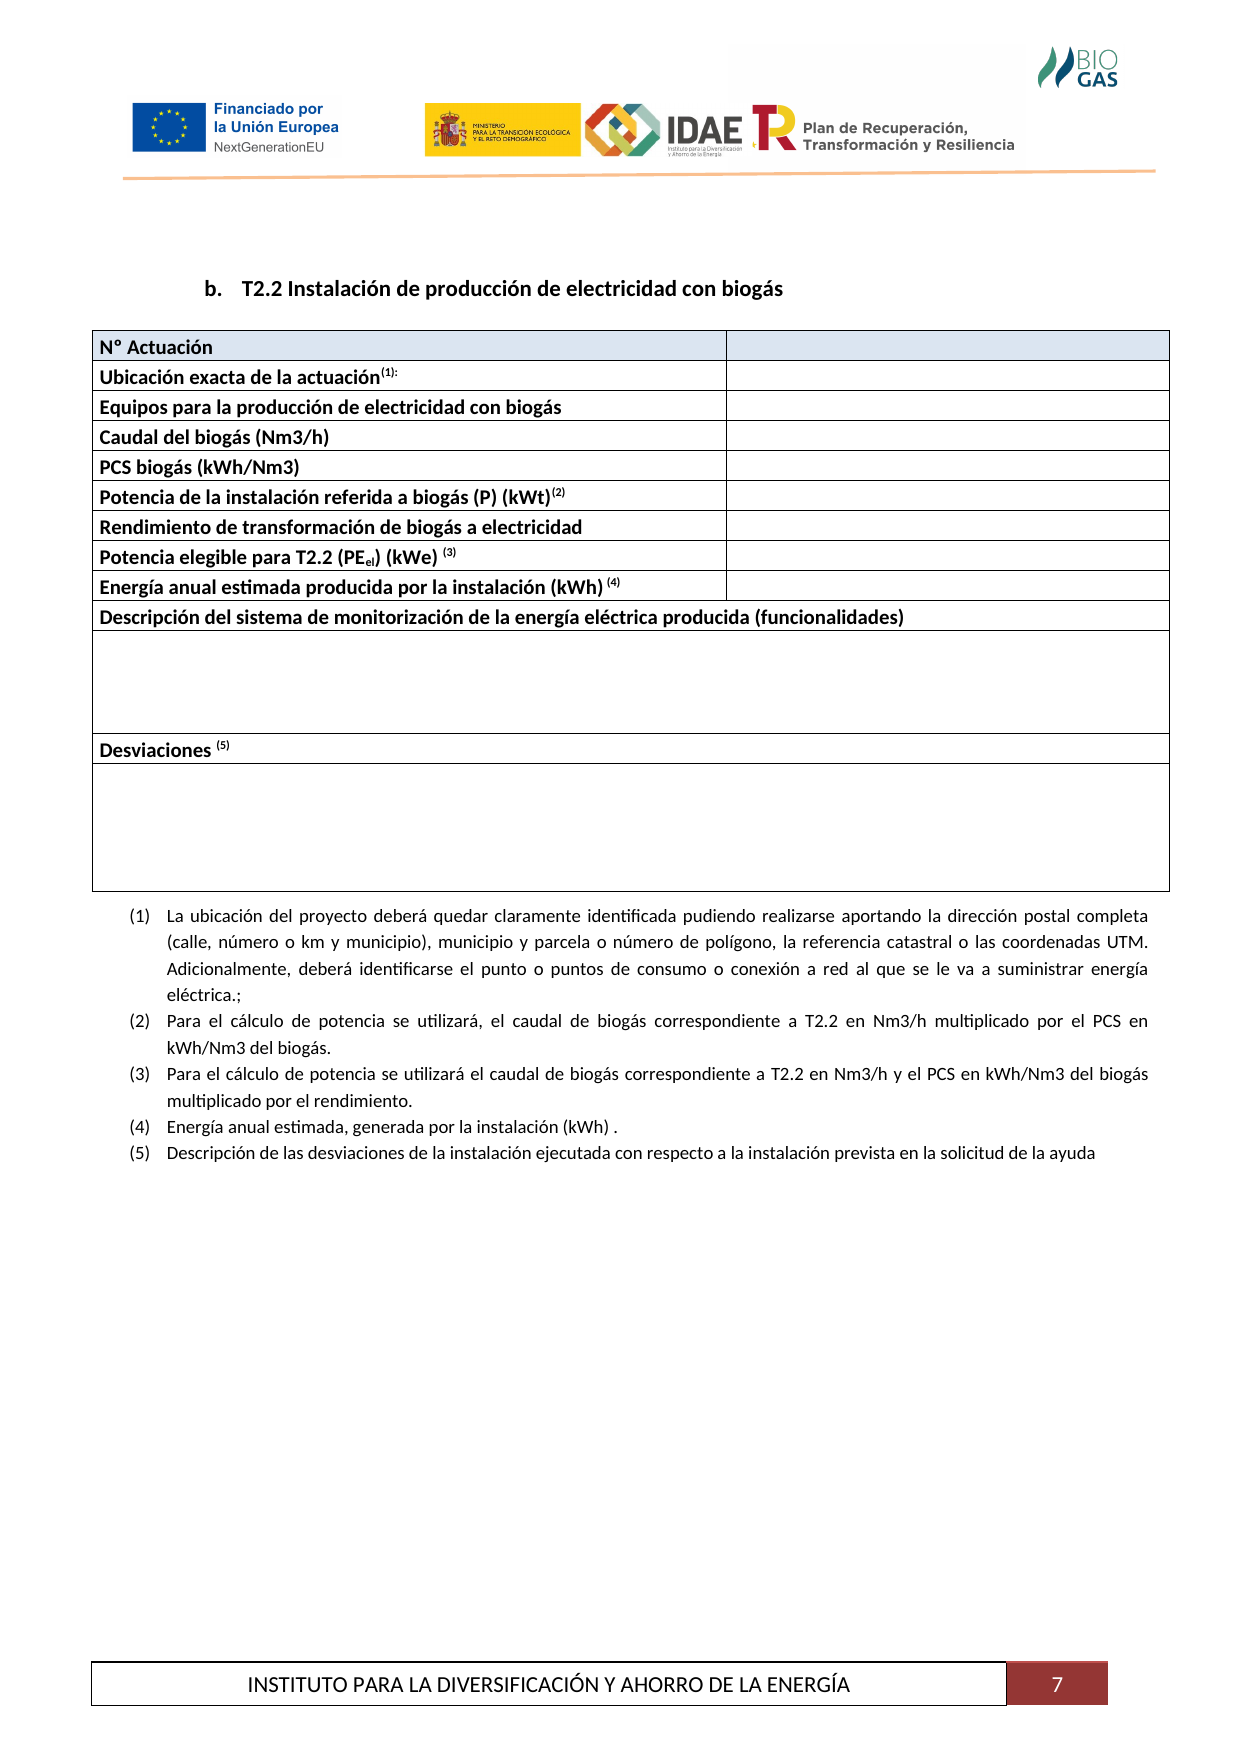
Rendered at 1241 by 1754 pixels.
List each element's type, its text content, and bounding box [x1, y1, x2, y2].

table_cell Energía anual estimada producida por la instalación (kWh) (4) [93, 571, 726, 600]
table_cell [93, 764, 1169, 891]
table_cell Potencia elegible para T2.2 (PEel) (kWe) (3) [93, 541, 726, 570]
table_cell [727, 361, 1169, 390]
picture [421, 44, 1027, 172]
table_cell Desviaciones (5) [93, 734, 1169, 763]
table_header Nº Actuación [93, 331, 726, 360]
table_cell [727, 541, 1169, 570]
table_cell [727, 511, 1169, 540]
table_cell Caudal del biogás (Nm3/h) [93, 421, 726, 450]
list Para el cálculo de potencia se utilizará, el caudal de biogás correspondiente a T2.2 en Nm3/h multiplicado por el PCS en kWh/Nm3 del biogás. [129, 1010, 1150, 1059]
picture [1033, 44, 1125, 89]
list T2.2 Instalación de producción de electricidad con biogás [204, 274, 1150, 302]
table_cell [727, 421, 1169, 450]
list Energía anual estimada, generada por la instalación (kWh) . [129, 1115, 1150, 1138]
table_cell [727, 481, 1169, 510]
table_cell [727, 571, 1169, 600]
table_cell Equipos para la producción de electricidad con biogás [93, 391, 726, 420]
picture [127, 95, 342, 158]
table_header [727, 331, 1169, 360]
table_cell Descripción del sistema de monitorización de la energía eléctrica producida (funcionalidades) [93, 601, 1169, 630]
table_cell [93, 631, 1169, 733]
list Para el cálculo de potencia se utilizará el caudal de biogás correspondiente a T2.2 en Nm3/h y el PCS en kWh/Nm3 del biogás multiplicado por el rendimiento. [129, 1062, 1150, 1112]
table_cell Ubicación exacta de la actuación(1): [93, 361, 726, 390]
table_cell [727, 451, 1169, 480]
list Descripción de las desviaciones de la instalación ejecutada con respecto a la instalación prevista en la solicitud de la ayuda [129, 1141, 1150, 1164]
table_cell PCS biogás (kWh/Nm3) [93, 451, 726, 480]
list La ubicación del proyecto deberá quedar claramente identificada pudiendo realizarse aportando la dirección postal completa (calle, número o km y municipio), municipio y parcela o número de polígono, la referencia catastral o las coordenadas UTM. Adicionalmente, deberá identificarse el punto o puntos de consumo o conexión a red al que se le va a suministrar energía eléctrica.; [129, 904, 1150, 1006]
table_cell [727, 391, 1169, 420]
table_cell Rendimiento de transformación de biogás a electricidad [93, 511, 726, 540]
table_cell Potencia de la instalación referida a biogás (P) (kWt)(2) [93, 481, 726, 510]
